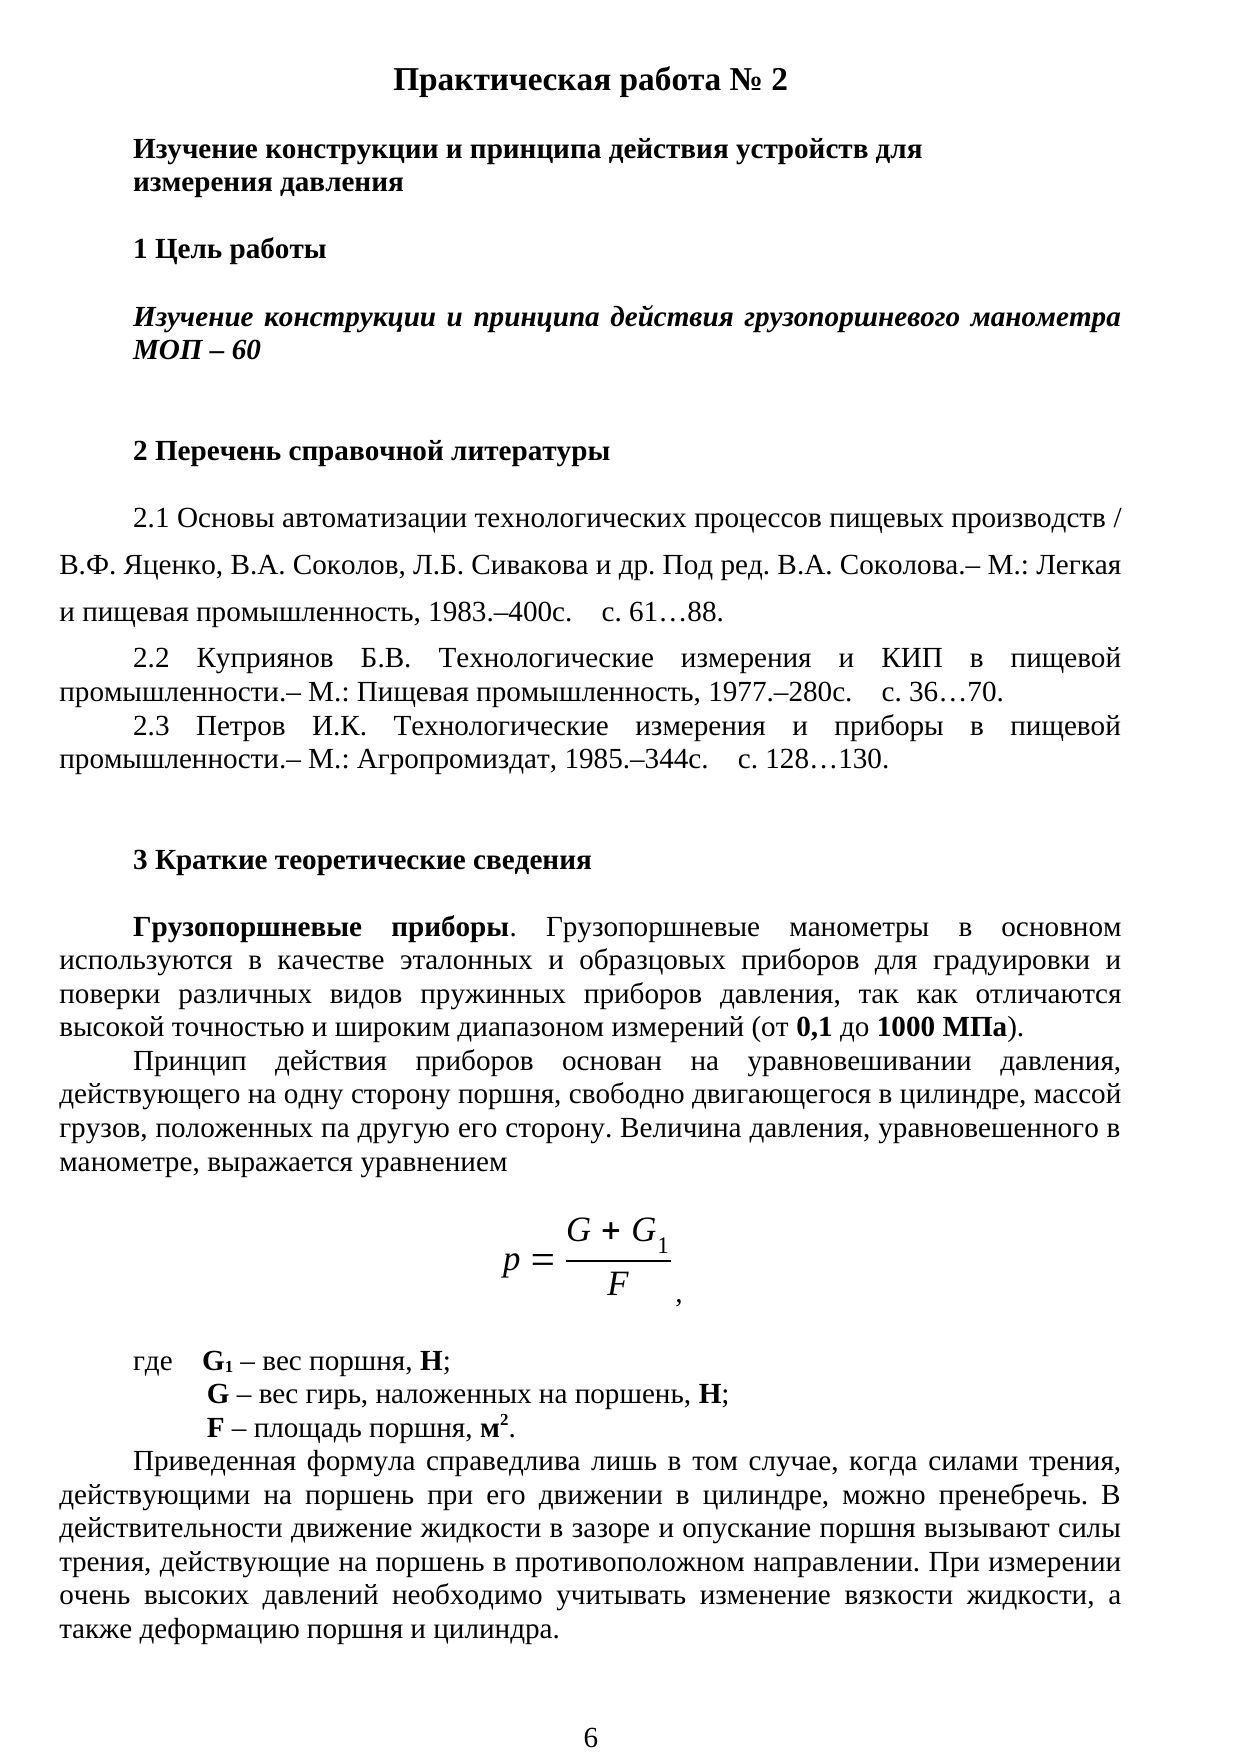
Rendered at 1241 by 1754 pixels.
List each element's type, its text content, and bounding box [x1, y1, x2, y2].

text Приведенная формула справедлива лишь в том случае, когда силами трения, действующими на поршень при его движении в цилиндре, можно пренебречь. В действительности движение жидкости в зазоре и опускание поршня вызывают силы трения, действующие на поршень в противоположном направлении. При измерении очень высоких давлений необходимо учитывать изменение вязкости жидкости, а также деформацию поршня и цилиндра. [59, 1443, 1122, 1644]
text 2.2 Куприянов Б.В. Технологические измерения и КИП в пищевой промышленности.– М.: Пищевая промышленность, 1977.–280с. с. 36…70. [59, 641, 1122, 708]
text Изучение конструкции и принципа действия устройств для измерения давления [133, 131, 1048, 198]
subtitle 3 Краткие теоретические сведения [59, 842, 1122, 875]
text G – вес гирь, наложенных на поршень, Н; [207, 1376, 1122, 1410]
text Грузопоршневые приборы. Грузопоршневые манометры в основном используются в качестве эталонных и образцовых приборов для градуировки и поверки различных видов пружинных приборов давления, так как отличаются высокой точностью и широким диапазоном измерений (от 0,1 до 1000 МПа). [59, 909, 1122, 1043]
text Изучение конструкции и принципа действия грузопоршневого манометра МОП – 60 [133, 299, 1122, 366]
text , [59, 1211, 1122, 1309]
title Практическая работа № 2 [59, 59, 1122, 97]
text F – площадь поршня, м2. [207, 1410, 1122, 1443]
text 2.3 Петров И.К. Технологические измерения и приборы в пищевой промышленности.– М.: Агропромиздат, 1985.–344с. с. 128…130. [59, 708, 1122, 775]
text 1 Цель работы [133, 232, 1122, 265]
text где G1 – вес поршня, Н; [133, 1343, 1122, 1376]
text Принцип действия приборов основан на уравновешивании давления, действующего на одну сторону поршня, свободно двигающегося в цилиндре, массой грузов, положенных па другую его сторону. Величина давления, уравновешенного в манометре, выражается уравнением [59, 1043, 1122, 1177]
text 2.1 Основы автоматизации технологических процессов пищевых производств / В.Ф. Яценко, В.А. Соколов, Л.Б. Сивакова и др. Под ред. В.А. Соколова.– М.: Легкая и пищевая промышленность, 1983.–400с. с. 61…88. [59, 500, 1122, 627]
subtitle 2 Перечень справочной литературы [59, 433, 1122, 466]
